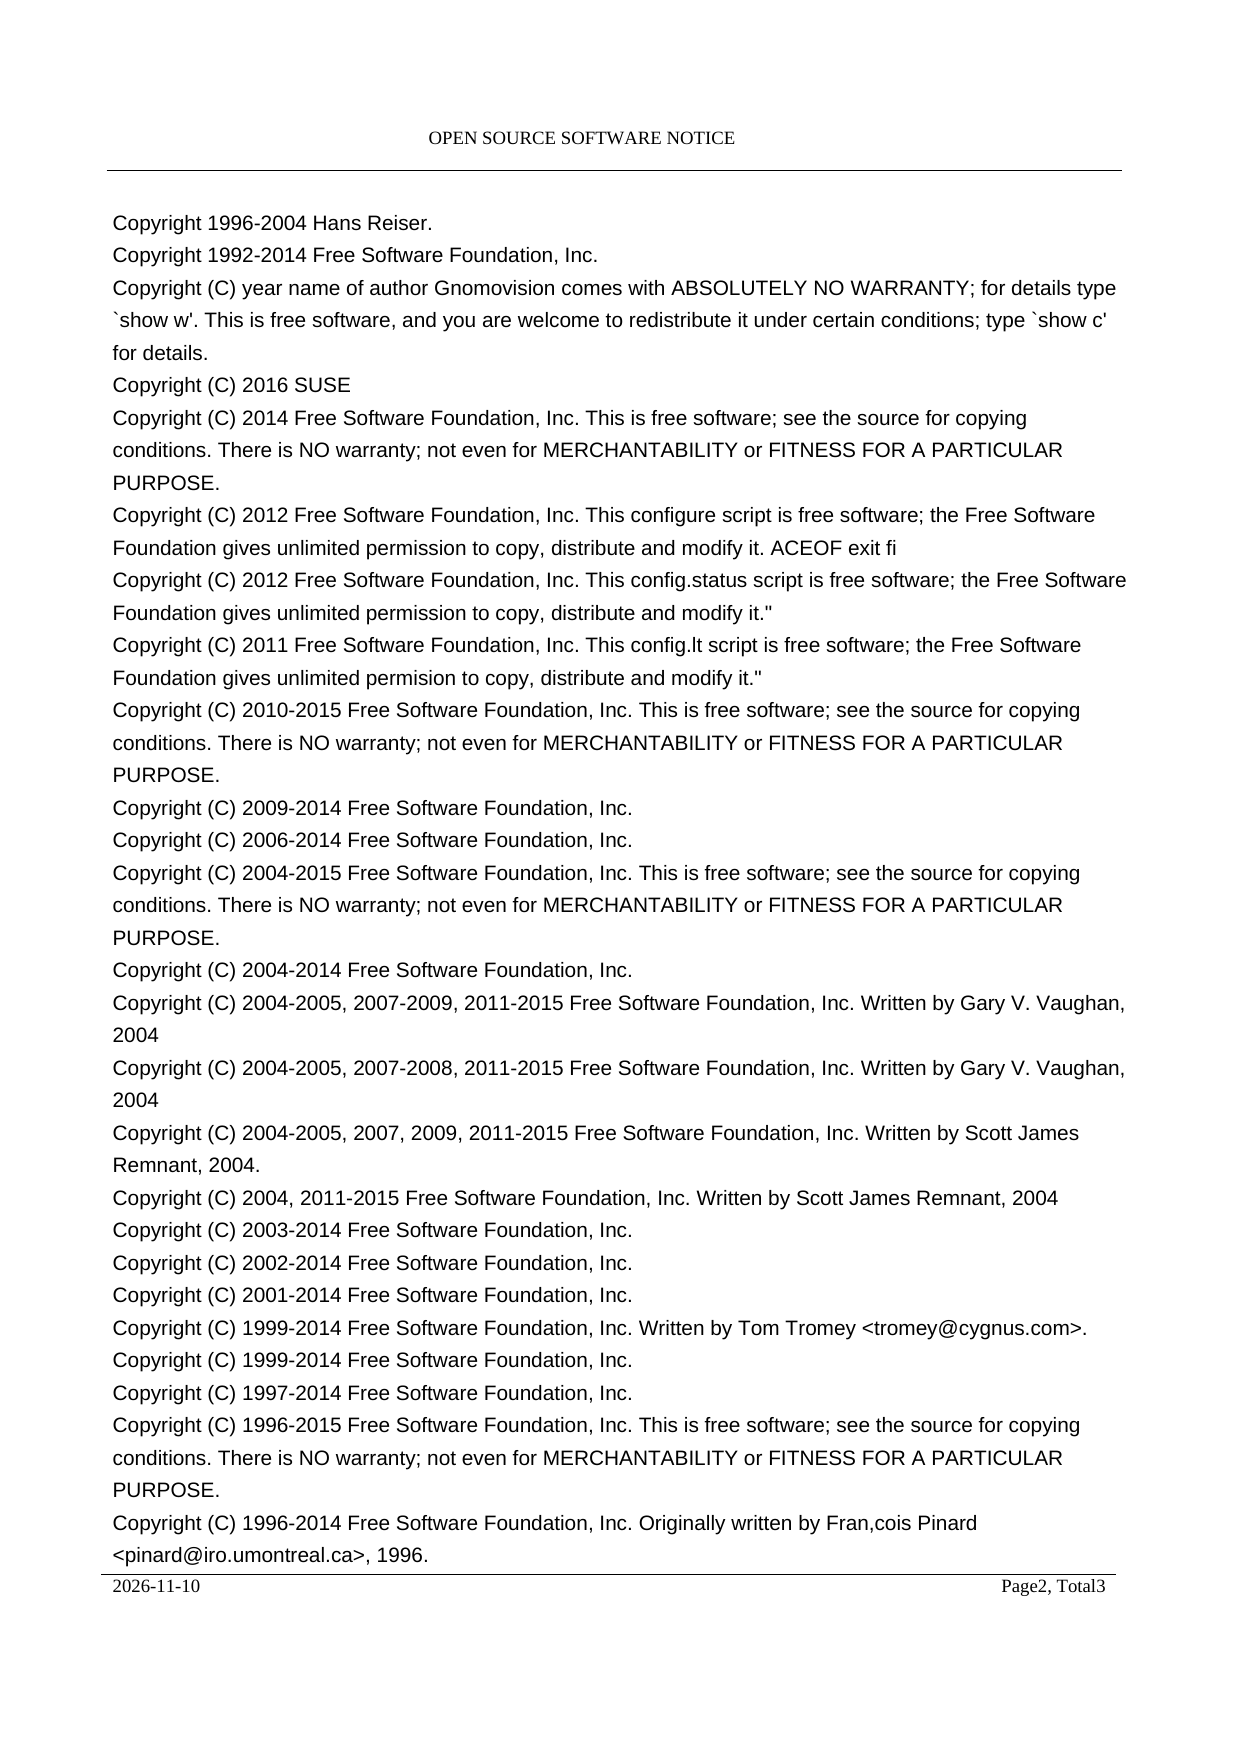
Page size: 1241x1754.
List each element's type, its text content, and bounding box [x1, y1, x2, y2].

text Copyright (C) year name of author Gnomovision comes with ABSOLUTELY NO WARRANTY; for details type `show w'. This is free software, and you are welcome to redistribute it under certain conditions; type `show c' for details. [112, 271, 1128, 369]
text Copyright (C) 1996-2015 Free Software Foundation, Inc. This is free software; see the source for copying conditions. There is NO warranty; not even for MERCHANTABILITY or FITNESS FOR A PARTICULAR PURPOSE. [112, 1409, 1128, 1506]
text Copyright (C) 1999-2014 Free Software Foundation, Inc. Written by Tom Tromey <tromey@cygnus.com>. [112, 1311, 1128, 1344]
text Copyright (C) 2014 Free Software Foundation, Inc. This is free software; see the source for copying conditions. There is NO warranty; not even for MERCHANTABILITY or FITNESS FOR A PARTICULAR PURPOSE. [112, 401, 1128, 499]
text Copyright (C) 2004-2014 Free Software Foundation, Inc. [112, 954, 1128, 986]
text Copyright (C) 2006-2014 Free Software Foundation, Inc. [112, 824, 1128, 856]
text Copyright (C) 2009-2014 Free Software Foundation, Inc. [112, 791, 1128, 824]
text Copyright (C) 1996-2014 Free Software Foundation, Inc. Originally written by Fran,cois Pinard <pinard@iro.umontreal.ca>, 1996. [112, 1506, 1128, 1571]
text Copyright (C) 2002-2014 Free Software Foundation, Inc. [112, 1246, 1128, 1279]
text Copyright (C) 1999-2014 Free Software Foundation, Inc. [112, 1344, 1128, 1376]
text Copyright (C) 2012 Free Software Foundation, Inc. This configure script is free software; the Free Software Foundation gives unlimited permission to copy, distribute and modify it. ACEOF exit fi [112, 499, 1128, 564]
text Copyright (C) 2004-2005, 2007, 2009, 2011-2015 Free Software Foundation, Inc. Written by Scott James Remnant, 2004. [112, 1116, 1128, 1181]
text Copyright (C) 1997-2014 Free Software Foundation, Inc. [112, 1376, 1128, 1409]
text Copyright (C) 2003-2014 Free Software Foundation, Inc. [112, 1214, 1128, 1246]
text Copyright (C) 2004-2015 Free Software Foundation, Inc. This is free software; see the source for copying conditions. There is NO warranty; not even for MERCHANTABILITY or FITNESS FOR A PARTICULAR PURPOSE. [112, 856, 1128, 954]
text Copyright 1996-2004 Hans Reiser. [112, 206, 1128, 239]
text Copyright (C) 2004-2005, 2007-2008, 2011-2015 Free Software Foundation, Inc. Written by Gary V. Vaughan, 2004 [112, 1051, 1128, 1116]
text Copyright (C) 2016 SUSE [112, 369, 1128, 401]
text Copyright (C) 2004-2005, 2007-2009, 2011-2015 Free Software Foundation, Inc. Written by Gary V. Vaughan, 2004 [112, 986, 1128, 1051]
text Copyright (C) 2012 Free Software Foundation, Inc. This config.status script is free software; the Free Software Foundation gives unlimited permission to copy, distribute and modify it." [112, 564, 1128, 629]
text Copyright 1992-2014 Free Software Foundation, Inc. [112, 239, 1128, 271]
text Copyright (C) 2001-2014 Free Software Foundation, Inc. [112, 1279, 1128, 1311]
text Copyright (C) 2004, 2011-2015 Free Software Foundation, Inc. Written by Scott James Remnant, 2004 [112, 1181, 1128, 1214]
text Copyright (C) 2011 Free Software Foundation, Inc. This config.lt script is free software; the Free Software Foundation gives unlimited permision to copy, distribute and modify it." [112, 629, 1128, 694]
text Copyright (C) 2010-2015 Free Software Foundation, Inc. This is free software; see the source for copying conditions. There is NO warranty; not even for MERCHANTABILITY or FITNESS FOR A PARTICULAR PURPOSE. [112, 694, 1128, 791]
